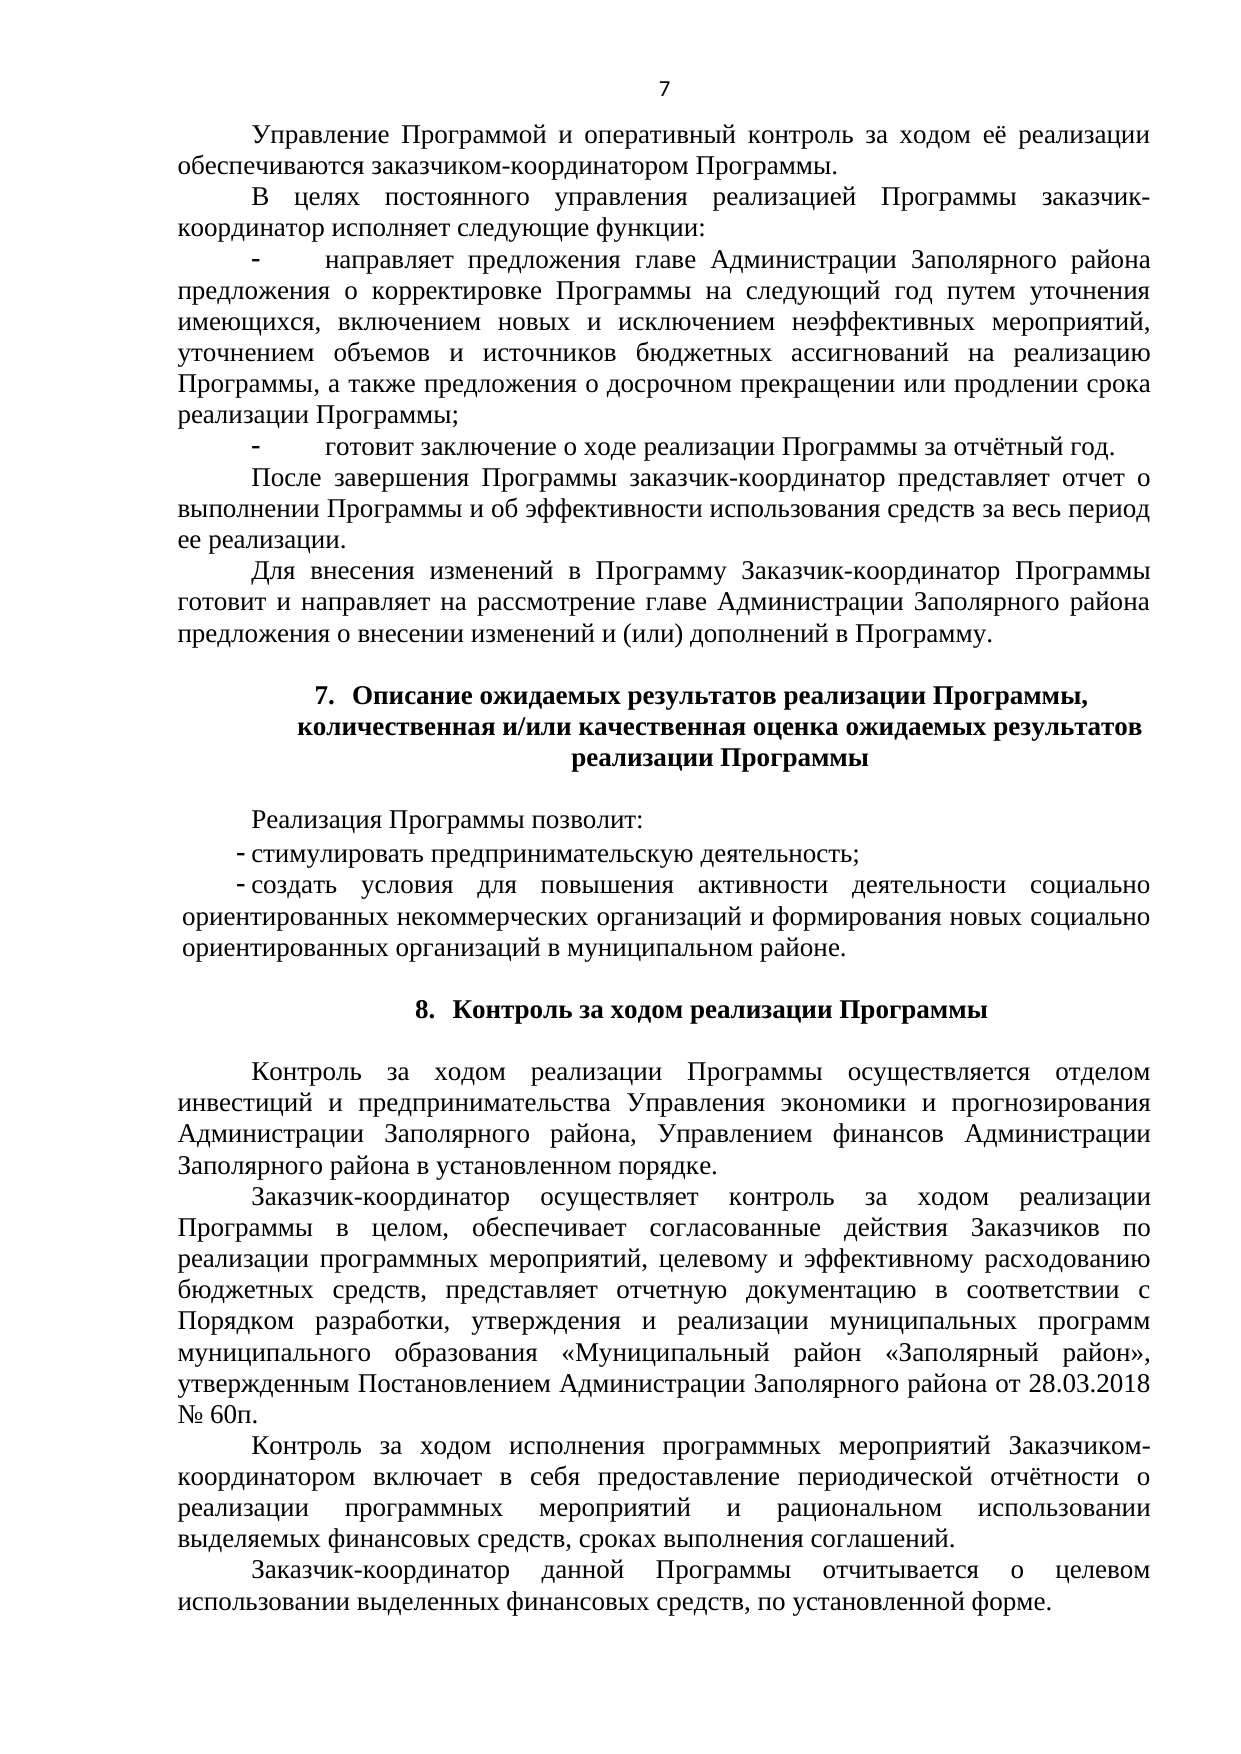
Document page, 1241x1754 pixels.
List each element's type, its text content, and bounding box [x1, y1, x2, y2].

text В целях постоянного управления реализацией Программы заказчик-координатор исполняет следующие функции: [177, 180, 1152, 243]
list Реализация Программы позволит: [251, 803, 1152, 835]
text Управление Программой и оперативный контроль за ходом её реализации обеспечиваются заказчиком-координатором Программы. [177, 118, 1152, 180]
list направляет предложения главе Администрации Заполярного района предложения о корректировке Программы на следующий год путем уточнения имеющихся, включением новых и исключением неэффективных мероприятий, уточнением объемов и источников бюджетных ассигнований на реализацию Программы, а также предложения о досрочном прекращении или продлении срока реализации Программы; [177, 243, 1152, 430]
list Описание ожидаемых результатов реализации Программы, количественная и/или качественная оценка ожидаемых результатов реализации Программы [251, 679, 1152, 772]
list стимулировать предпринимательскую деятельность; [182, 837, 1152, 868]
text Контроль за ходом реализации Программы осуществляется отделом инвестиций и предпринимательства Управления экономики и прогнозирования Администрации Заполярного района, Управлением финансов Администрации Заполярного района в установленном порядке. [177, 1055, 1152, 1180]
text Заказчик-координатор данной Программы отчитывается о целевом использовании выделенных финансовых средств, по установленной форме. [177, 1554, 1152, 1616]
text Для внесения изменений в Программу Заказчик-координатор Программы готовит и направляет на рассмотрение главе Администрации Заполярного района предложения о внесении изменений и (или) дополнений в Программу. [177, 554, 1152, 648]
text Контроль за ходом исполнения программных мероприятий Заказчиком-координатором включает в себя предоставление периодической отчётности о реализации программных мероприятий и рациональном использовании выделяемых финансовых средств, сроках выполнения соглашений. [177, 1429, 1152, 1554]
list готовит заключение о ходе реализации Программы за отчётный год. [177, 430, 1152, 461]
list создать условия для повышения активности деятельности социально ориентированных некоммерческих организаций и формирования новых социально ориентированных организаций в муниципальном районе. [182, 868, 1152, 962]
text Заказчик-координатор осуществляет контроль за ходом реализации Программы в целом, обеспечивает согласованные действия Заказчиков по реализации программных мероприятий, целевому и эффективному расходованию бюджетных средств, представляет отчетную документацию в соответствии с Порядком разработки, утверждения и реализации муниципальных программ муниципального образования «Муниципальный район «Заполярный район», утвержденным Постановлением Администрации Заполярного района от 28.03.2018 № 60п. [177, 1180, 1152, 1429]
list Контроль за ходом реализации Программы [251, 993, 1152, 1024]
text После завершения Программы заказчик-координатор представляет отчет о выполнении Программы и об эффективности использования средств за весь период ее реализации. [177, 461, 1152, 554]
